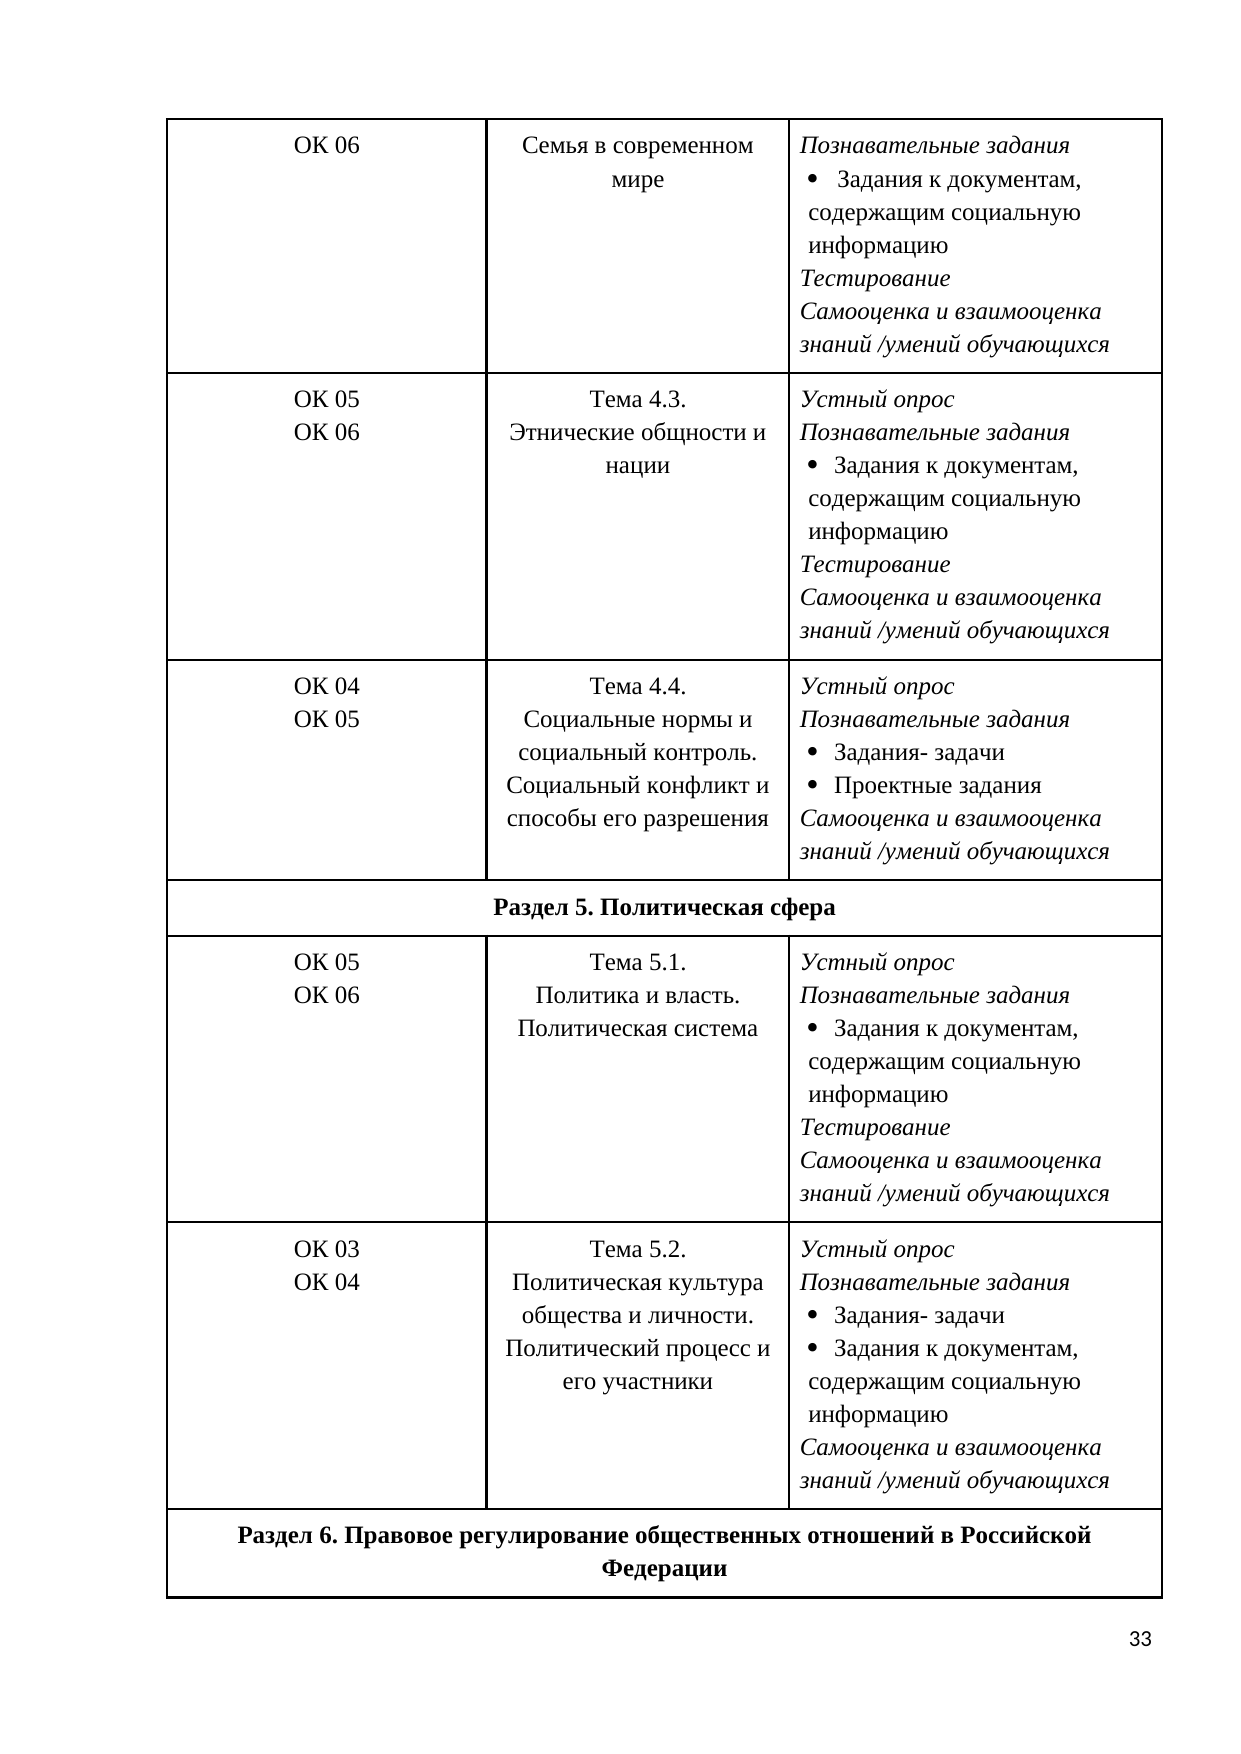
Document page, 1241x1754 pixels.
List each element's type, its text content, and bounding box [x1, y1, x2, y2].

table_cell Устный опрос Познавательные задания Задания- задачи Проектные задания Самооценка и взаимооценка знаний /умений обучающихся [790, 661, 1161, 879]
table_cell ОК 04 ОК 05 [168, 661, 485, 879]
table_cell Тема 5.1. Политика и власть. Политическая система [488, 937, 788, 1221]
table_cell ОК 03 ОК 04 [168, 1223, 485, 1508]
table_cell Тема 4.4. Социальные нормы и социальный контроль. Социальный конфликт и способы его разрешения [488, 661, 788, 879]
table_cell ОК 05 ОК 06 [168, 937, 485, 1221]
table_cell Тема 5.2. Политическая культура общества и личности. Политический процесс и его участники [488, 1223, 788, 1508]
table_cell ОК 05 ОК 06 [168, 374, 485, 658]
table_cell Тема 4.3. Этнические общности и нации [488, 374, 788, 658]
table_cell Раздел 5. Политическая сфера [168, 881, 1161, 934]
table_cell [488, 120, 788, 372]
table_cell ОК 05 ОК 06 [168, 120, 485, 372]
table_cell Устный опрос Познавательные задания Задания- задачи Задания к документам, содержащим социальную информацию Самооценка и взаимооценка знаний /умений обучающихся [790, 1223, 1161, 1508]
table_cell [790, 120, 1161, 372]
table_cell Раздел 6. Правовое регулирование общественных отношений в Российской Федерации [168, 1510, 1161, 1596]
